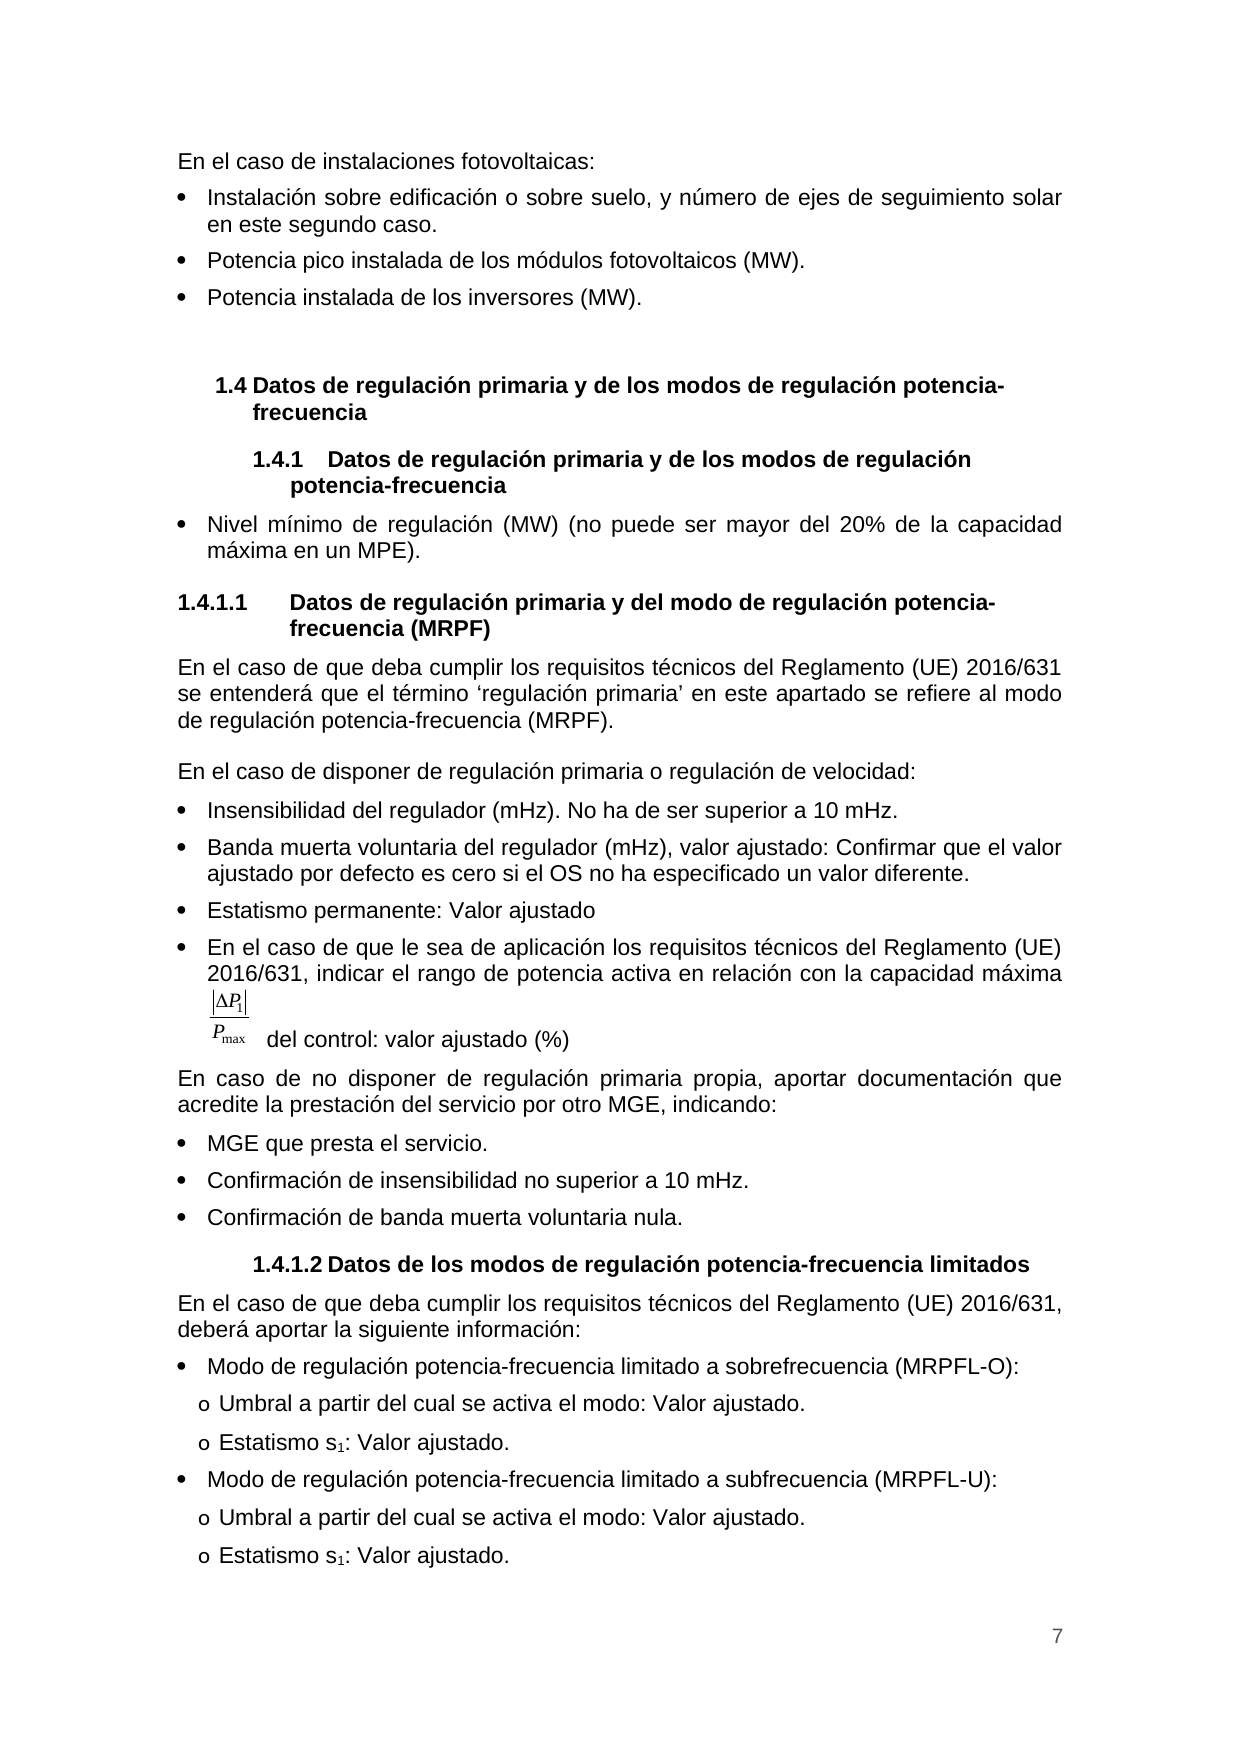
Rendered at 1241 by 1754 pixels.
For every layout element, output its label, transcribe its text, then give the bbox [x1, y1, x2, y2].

list Potencia instalada de los inversores (MW). [177, 284, 1063, 311]
text En el caso de instalaciones fotovoltaicas: [177, 148, 1063, 174]
list Confirmación de insensibilidad no superior a 10 mHz. [177, 1167, 1063, 1193]
list Modo de regulación potencia-frecuencia limitado a sobrefrecuencia (MRPFL-O): [177, 1353, 1063, 1379]
list Umbral a partir del cual se activa el modo: Valor ajustado. [198, 1503, 1063, 1531]
list Nivel mínimo de regulación (MW) (no puede ser mayor del 20% de la capacidad máxima en un MPE). [177, 511, 1063, 564]
list Estatismo s1: Valor ajustado. [198, 1428, 1063, 1456]
text Datos de los modos de regulación potencia-frecuencia limitados [252, 1251, 1063, 1277]
list Estatismo permanente: Valor ajustado [177, 897, 1063, 923]
list Banda muerta voluntaria del regulador (mHz), valor ajustado: Confirmar que el valor ajustado por defecto es cero si el OS no ha especificado un valor diferente. [177, 834, 1063, 886]
text Datos de regulación primaria y de los modos de regulación potencia-frecuencia [252, 446, 1063, 499]
text Datos de regulación primaria y de los modos de regulación potencia-frecuencia [215, 372, 1063, 425]
list Confirmación de banda muerta voluntaria nula. [177, 1204, 1063, 1230]
text En el caso de que deba cumplir los requisitos técnicos del Reglamento (UE) 2016/631, deberá aportar la siguiente información: [177, 1290, 1063, 1342]
list Umbral a partir del cual se activa el modo: Valor ajustado. [198, 1389, 1063, 1418]
text En el caso de que deba cumplir los requisitos técnicos del Reglamento (UE) 2016/631 se entenderá que el término ‘regulación primaria’ en este apartado se refiere al modo de regulación potencia-frecuencia (MRPF). [177, 654, 1063, 733]
list Estatismo s1: Valor ajustado. [198, 1542, 1063, 1570]
list En el caso de que le sea de aplicación los requisitos técnicos del Reglamento (UE) 2016/631, indicar el rango de potencia activa en relación con la capacidad máxima del control: valor ajustado (%) [177, 934, 1063, 1052]
list Potencia pico instalada de los módulos fotovoltaicos (MW). [177, 247, 1063, 274]
text En el caso de disponer de regulación primaria o regulación de velocidad: [177, 758, 1063, 784]
text Datos de regulación primaria y del modo de regulación potencia-frecuencia (MRPF) [177, 589, 1063, 642]
list MGE que presta el servicio. [177, 1130, 1063, 1156]
list Instalación sobre edificación o sobre suelo, y número de ejes de seguimiento solar en este segundo caso. [177, 184, 1063, 237]
list Modo de regulación potencia-frecuencia limitado a subfrecuencia (MRPFL-U): [177, 1466, 1063, 1493]
text En caso de no disponer de regulación primaria propia, aportar documentación que acredite la prestación del servicio por otro MGE, indicando: [177, 1065, 1063, 1118]
list Insensibilidad del regulador (mHz). No ha de ser superior a 10 mHz. [177, 797, 1063, 823]
